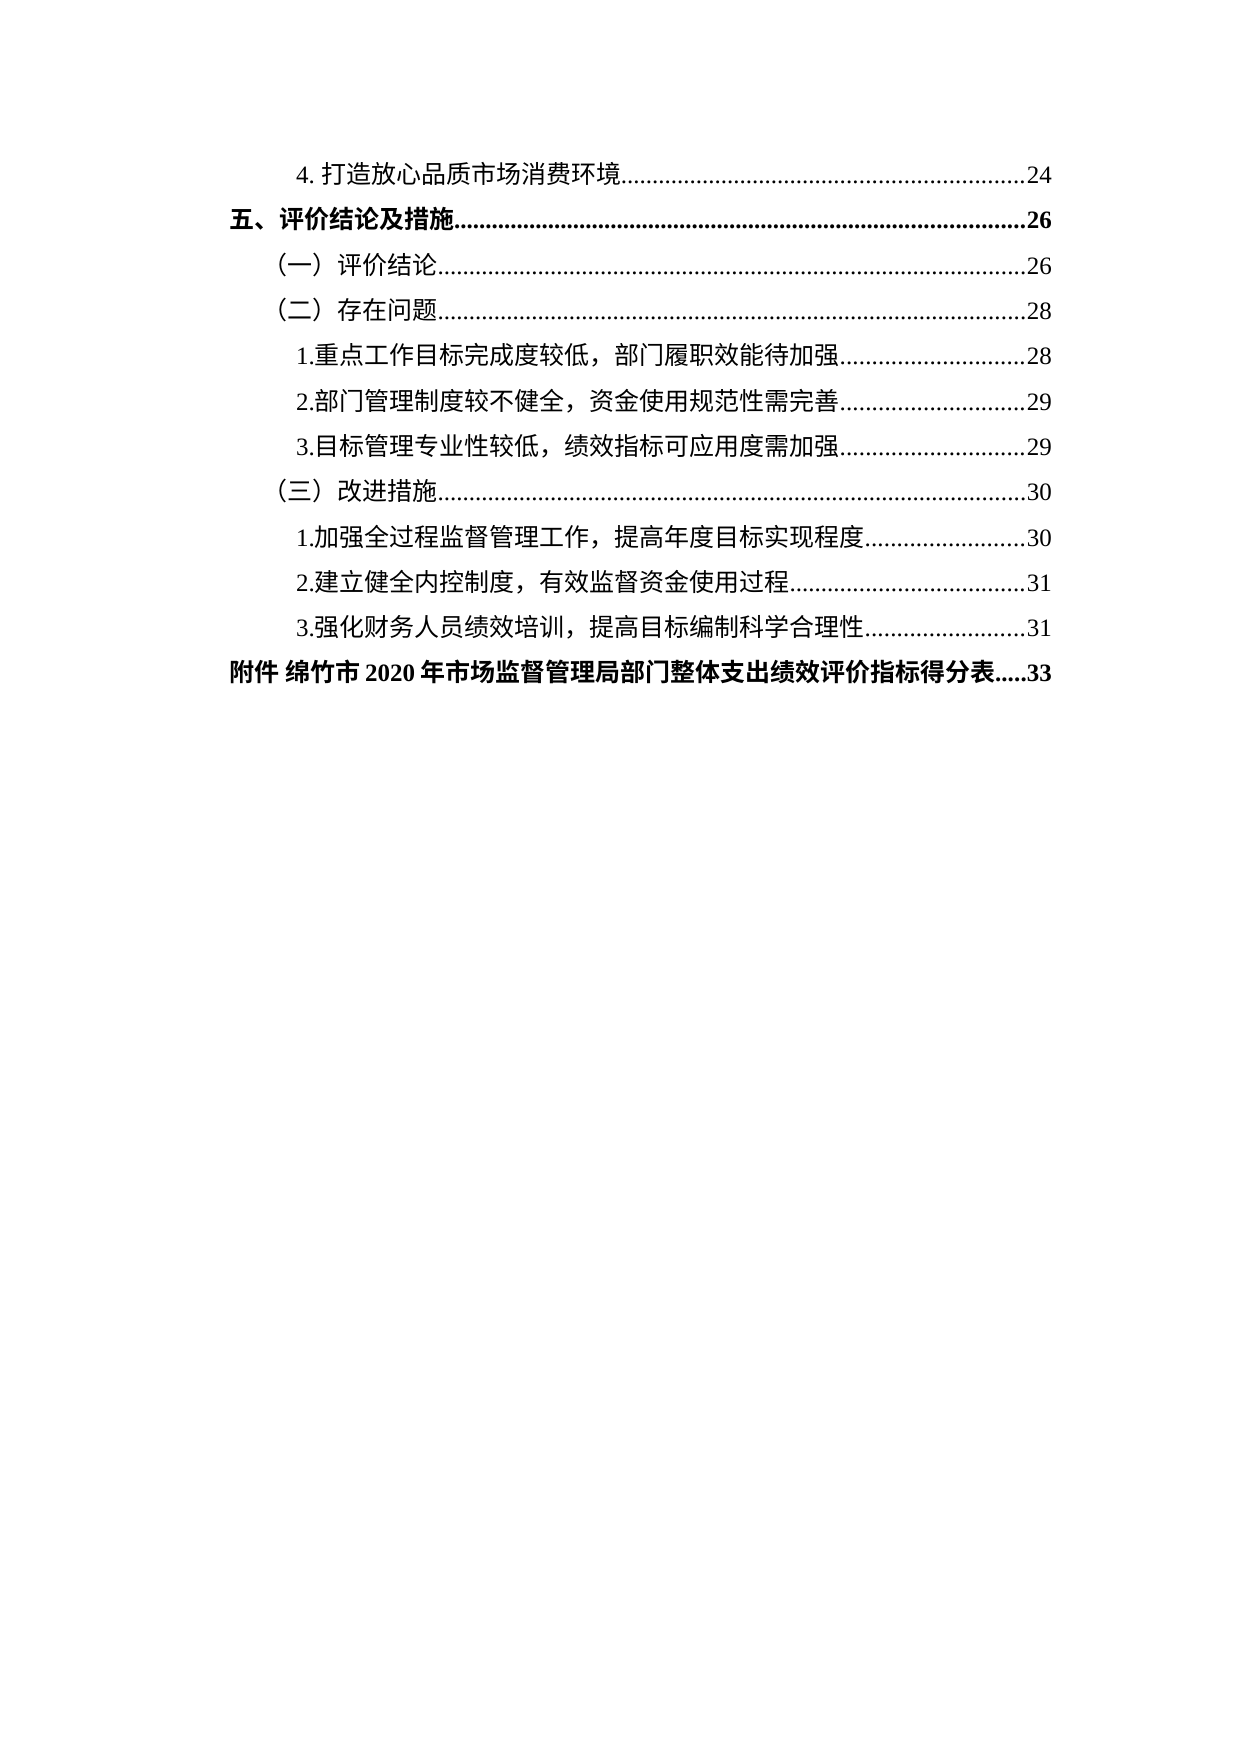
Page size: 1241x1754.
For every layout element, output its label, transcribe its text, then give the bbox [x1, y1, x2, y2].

text 4. 打造放心品质市场消费环境 24 [254, 150, 1053, 195]
text 3.强化财务人员绩效培训，提高目标编制科学合理性 31 [254, 603, 1053, 648]
text 附件 绵竹市2020年市场监督管理局部门整体支出绩效评价指标得分表 33 [187, 648, 1053, 694]
text （一）评价结论 26 [221, 241, 1053, 286]
text 1.重点工作目标完成度较低，部门履职效能待加强 28 [254, 331, 1053, 377]
text 2.部门管理制度较不健全，资金使用规范性需完善 29 [254, 377, 1053, 422]
text 2.建立健全内控制度，有效监督资金使用过程 31 [254, 558, 1053, 603]
text （三）改进措施 30 [221, 467, 1053, 512]
text 1.加强全过程监督管理工作，提高年度目标实现程度 30 [254, 512, 1053, 558]
text （二）存在问题 28 [221, 286, 1053, 331]
text 3.目标管理专业性较低，绩效指标可应用度需加强 29 [254, 422, 1053, 467]
text 五、评价结论及措施 26 [187, 195, 1053, 241]
